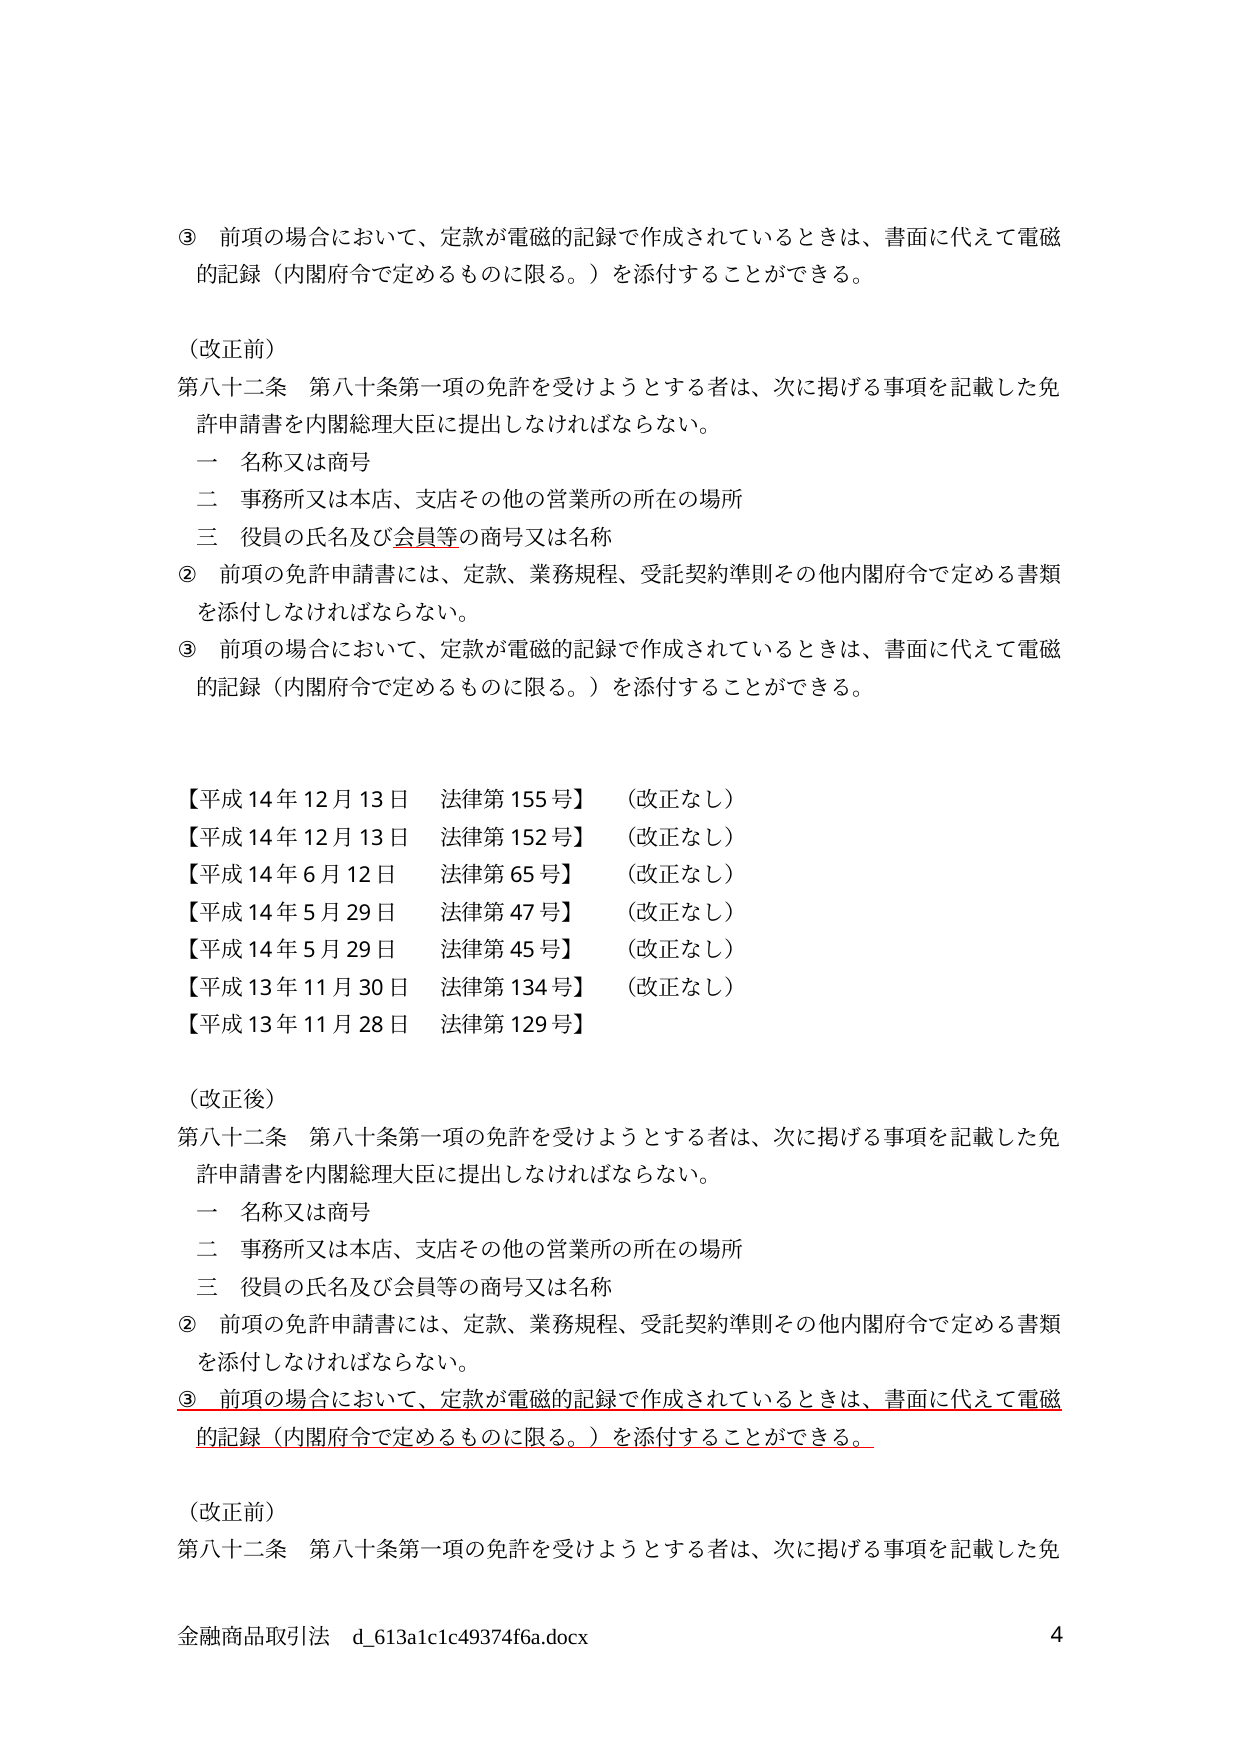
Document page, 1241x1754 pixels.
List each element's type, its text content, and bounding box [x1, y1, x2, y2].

text 第八十二条 第八十条第一項の免許を受けようとする者は、次に掲げる事項を記載した免許申請書を内閣総理大臣に提出しなければならない。 [177, 1117, 1063, 1192]
text 【平成14年12月13日 法律第152号】 （改正なし） [177, 817, 1063, 854]
text （改正前） [177, 1492, 1063, 1529]
text 【平成14年6月12日 法律第65号】 （改正なし） [177, 854, 1063, 892]
text （改正後） [177, 1079, 1063, 1117]
text ③ 前項の場合において、定款が電磁的記録で作成されているときは、書面に代えて電磁的記録（内閣府令で定めるものに限る。）を添付することができる。 [177, 1379, 1063, 1454]
text 【平成14年5月29日 法律第45号】 （改正なし） [177, 929, 1063, 967]
text 二 事務所又は本店、支店その他の営業所の所在の場所 [196, 1229, 1063, 1267]
text 三 役員の氏名及び会員等の商号又は名称 [196, 1267, 1063, 1304]
text 【平成13年11月30日 法律第134号】 （改正なし） [177, 967, 1063, 1004]
text 一 名称又は商号 [196, 1192, 1063, 1229]
text （改正前） [177, 329, 1063, 367]
text ② 前項の免許申請書には、定款、業務規程、受託契約準則その他内閣府令で定める書類を添付しなければならない。 [177, 554, 1063, 629]
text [177, 1529, 1063, 1567]
text 三 役員の氏名及び会員等の商号又は名称 [196, 517, 1063, 554]
text ③ 前項の場合において、定款が電磁的記録で作成されているときは、書面に代えて電磁的記録（内閣府令で定めるものに限る。）を添付することができる。 [177, 629, 1063, 704]
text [177, 1304, 1063, 1379]
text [177, 367, 1063, 442]
text ③ 前項の場合において、定款が電磁的記録で作成されているときは、書面に代えて電磁的記録（内閣府令で定めるものに限る。）を添付することができる。 [177, 217, 1063, 292]
text 【平成14年12月13日 法律第155号】 （改正なし） [177, 779, 1063, 817]
text 二 事務所又は本店、支店その他の営業所の所在の場所 [196, 479, 1063, 517]
text 一 名称又は商号 [196, 442, 1063, 479]
text 【平成13年11月28日 法律第129号】 [177, 1004, 1063, 1042]
text 【平成14年5月29日 法律第47号】 （改正なし） [177, 892, 1063, 929]
